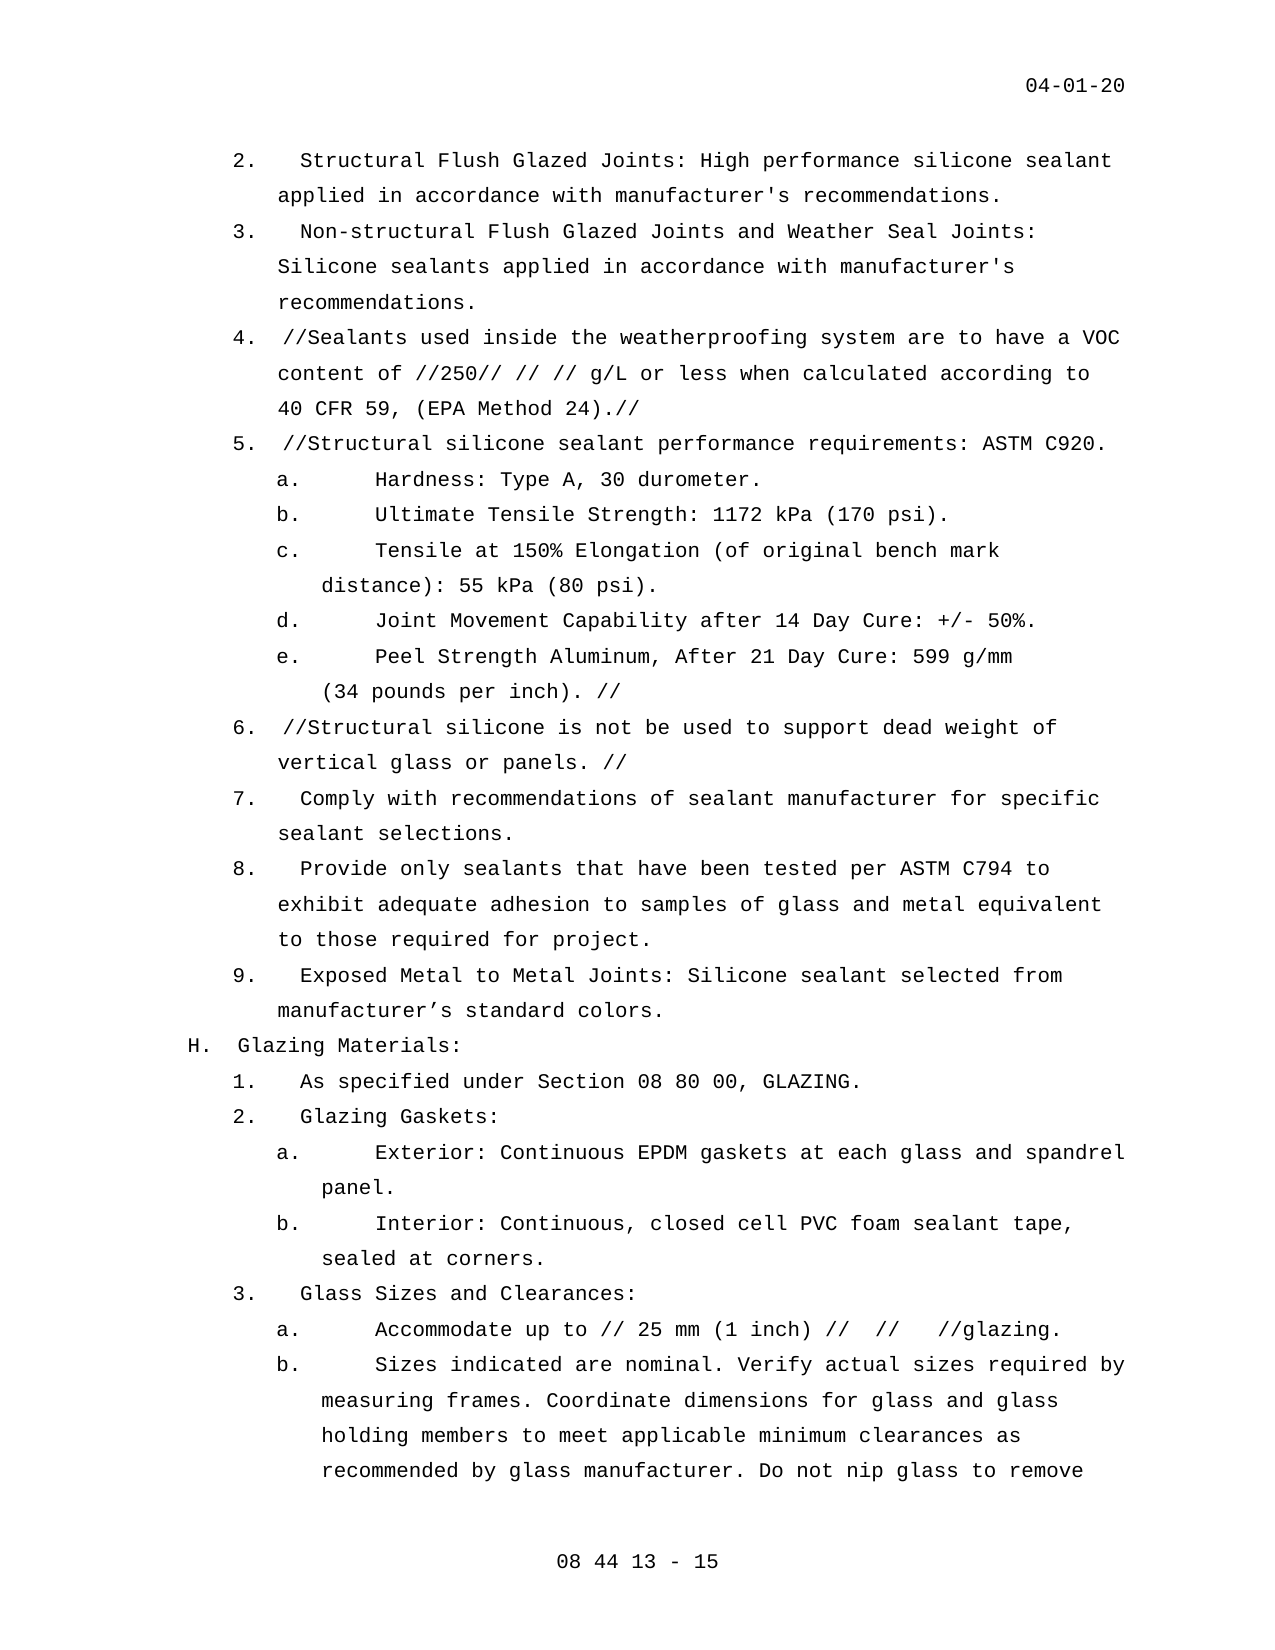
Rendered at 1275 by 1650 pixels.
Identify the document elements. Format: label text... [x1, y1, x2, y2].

list Hardness: Type A, 30 durometer. [276, 469, 1125, 492]
list Ultimate Tensile Strength: 1172 kPa (170 psi). [276, 504, 1125, 528]
list Tensile at 150% Elongation (of original bench mark distance): 55 kPa (80 psi). [276, 539, 1125, 599]
text Glazing Materials: [187, 1035, 1125, 1059]
list Structural Flush Glazed Joints: High performance silicone sealant applied in accordance with manufacturer's recommendations. [232, 150, 1125, 209]
list Glass Sizes and Clearances: [232, 1283, 1125, 1307]
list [276, 1354, 1125, 1484]
list Glazing Gaskets: [232, 1106, 1125, 1130]
list Accommodate up to // 25 mm (1 inch) // // //glazing. [276, 1319, 1125, 1342]
list Provide only sealants that have been tested per ASTM C794 to exhibit adequate adhesion to samples of glass and metal equivalent to those required for project. [232, 858, 1125, 953]
list //Structural silicone sealant performance requirements: ASTM C920. [232, 433, 1125, 457]
list Joint Movement Capability after 14 Day Cure: +/- 50%. [276, 610, 1125, 634]
list //Structural silicone is not be used to support dead weight of vertical glass or panels. // [232, 717, 1125, 776]
list Comply with recommendations of sealant manufacturer for specific sealant selections. [232, 787, 1125, 847]
list Non-structural Flush Glazed Joints and Weather Seal Joints: Silicone sealants applied in accordance with manufacturer's recommendations. [232, 221, 1125, 315]
list Exposed Metal to Metal Joints: Silicone sealant selected from manufacturer’s standard colors. [232, 964, 1125, 1024]
list Peel Strength Aluminum, After 21 Day Cure: 599 g/mm (34 pounds per inch). // [276, 646, 1125, 705]
list Interior: Continuous, closed cell PVC foam sealant tape, sealed at corners. [276, 1212, 1125, 1272]
list As specified under Section 08 80 00, GLAZING. [232, 1071, 1125, 1094]
list Exterior: Continuous EPDM gaskets at each glass and spandrel panel. [276, 1142, 1125, 1201]
list //Sealants used inside the weatherproofing system are to have a VOC content of //250// // // g/L or less when calculated according to 40 CFR 59, (EPA Method 24).// [232, 327, 1125, 422]
